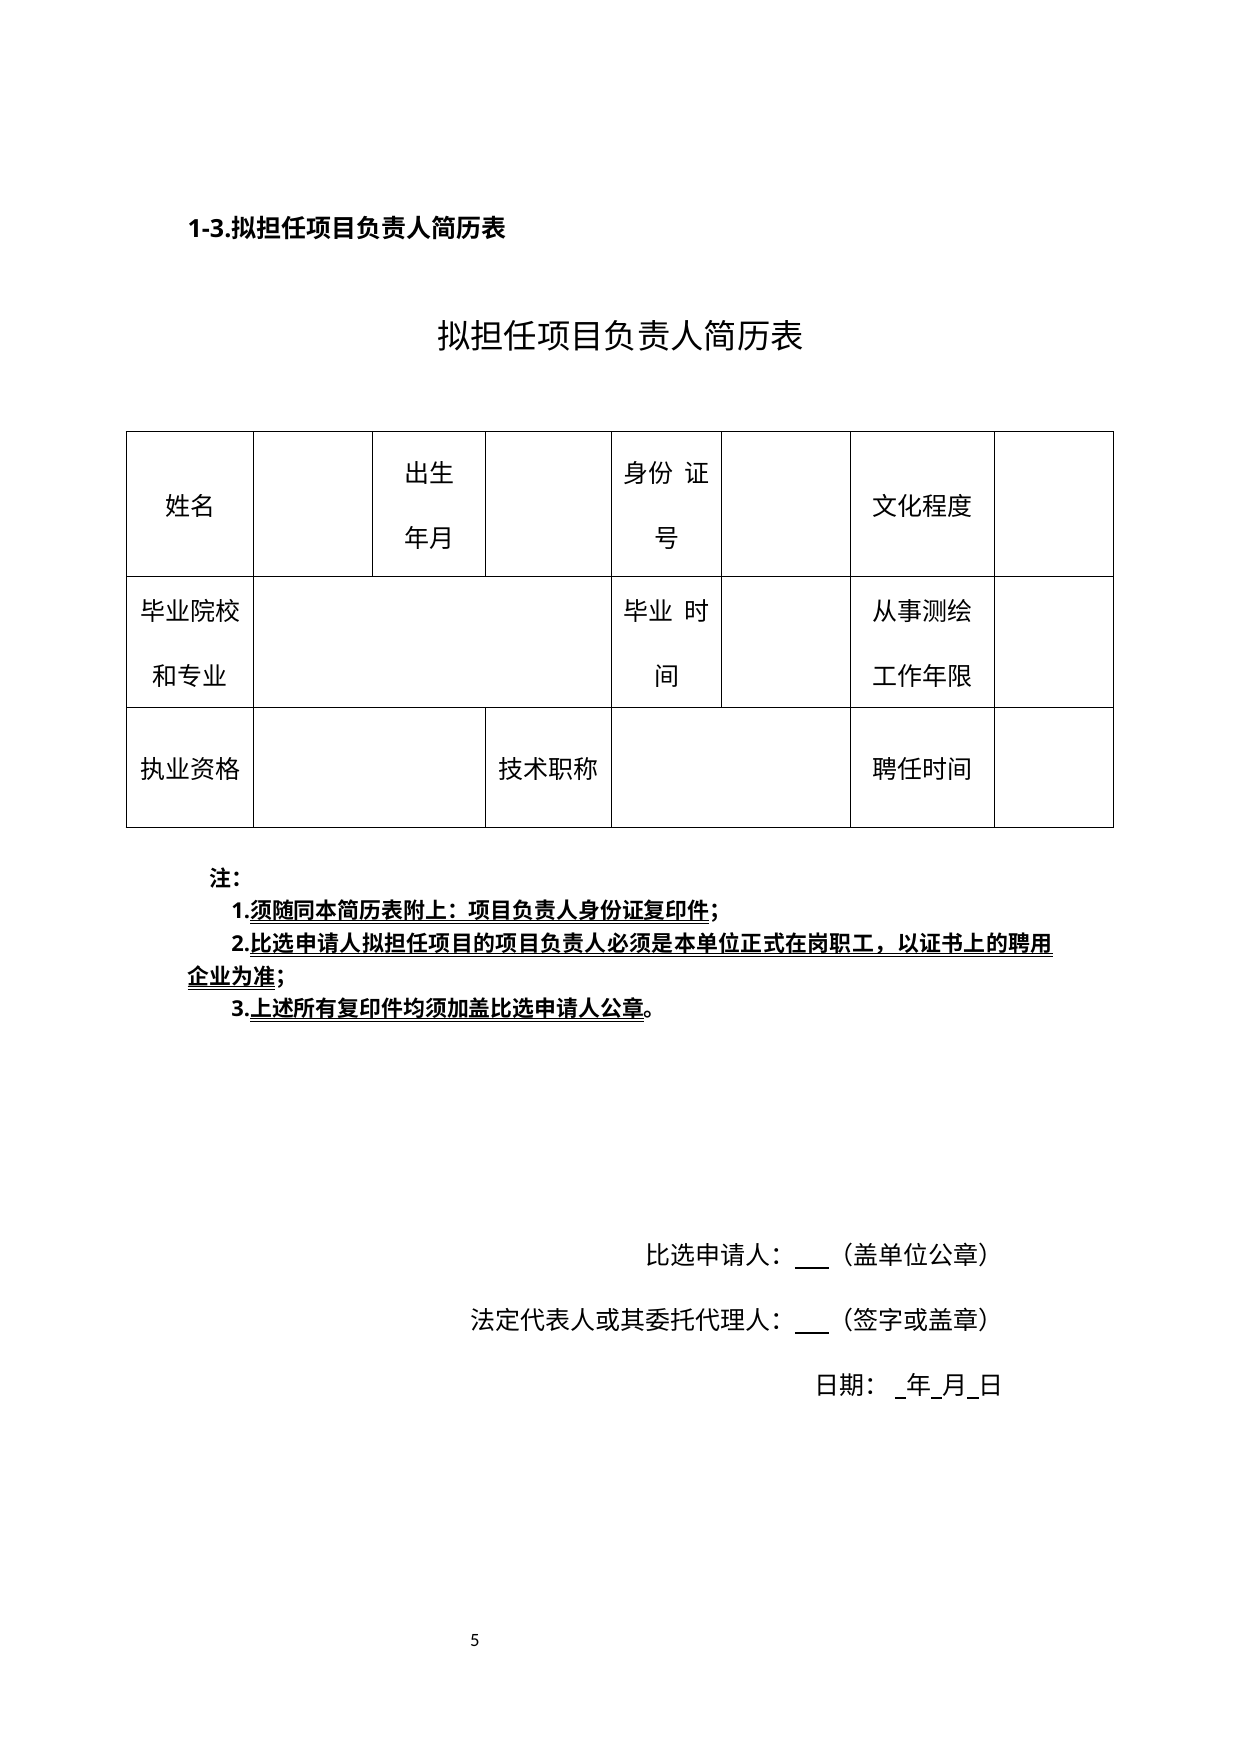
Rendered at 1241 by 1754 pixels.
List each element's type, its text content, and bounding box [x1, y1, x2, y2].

table_cell [995, 577, 1113, 707]
table_header [722, 432, 850, 576]
text 日期： 年 月 日 [187, 1351, 1003, 1416]
text 拟担任项目负责人简历表 [187, 301, 1053, 366]
text 1-3.拟担任项目负责人简历表 [187, 194, 1053, 259]
text 法定代表人或其委托代理人： （签字或盖章） [187, 1286, 1003, 1351]
table_cell [722, 577, 850, 707]
table_cell 从事测绘工作年限 [851, 577, 994, 707]
table_header 文化程度 [851, 432, 994, 576]
table_header [486, 432, 611, 576]
table_cell 执业资格 [127, 708, 253, 827]
table_cell 毕业院校 和专业 [127, 577, 253, 707]
table_header 出生 年月 [373, 432, 485, 576]
text 3.上述所有复印件均须加盖比选申请人公章。 [187, 991, 1053, 1023]
text 2.比选申请人拟担任项目的项目负责人必须是本单位正式在岗职工，以证书上的聘用企业为准； [187, 926, 1053, 991]
table_header 身份 证号 [612, 432, 721, 576]
table_cell 技术职称 [486, 708, 611, 827]
table_cell [612, 708, 850, 827]
table_cell 聘任时间 [851, 708, 994, 827]
table_header [254, 432, 372, 576]
table_header 姓名 [127, 432, 253, 576]
text 注： [187, 861, 1053, 893]
table_cell [995, 708, 1113, 827]
table_cell [254, 708, 485, 827]
text 1.须随同本简历表附上：项目负责人身份证复印件； [187, 893, 1053, 926]
table_cell [254, 577, 611, 707]
text 比选申请人： （盖单位公章） [187, 1221, 1003, 1286]
table_header [995, 432, 1113, 576]
table_cell 毕业 时间 [612, 577, 721, 707]
